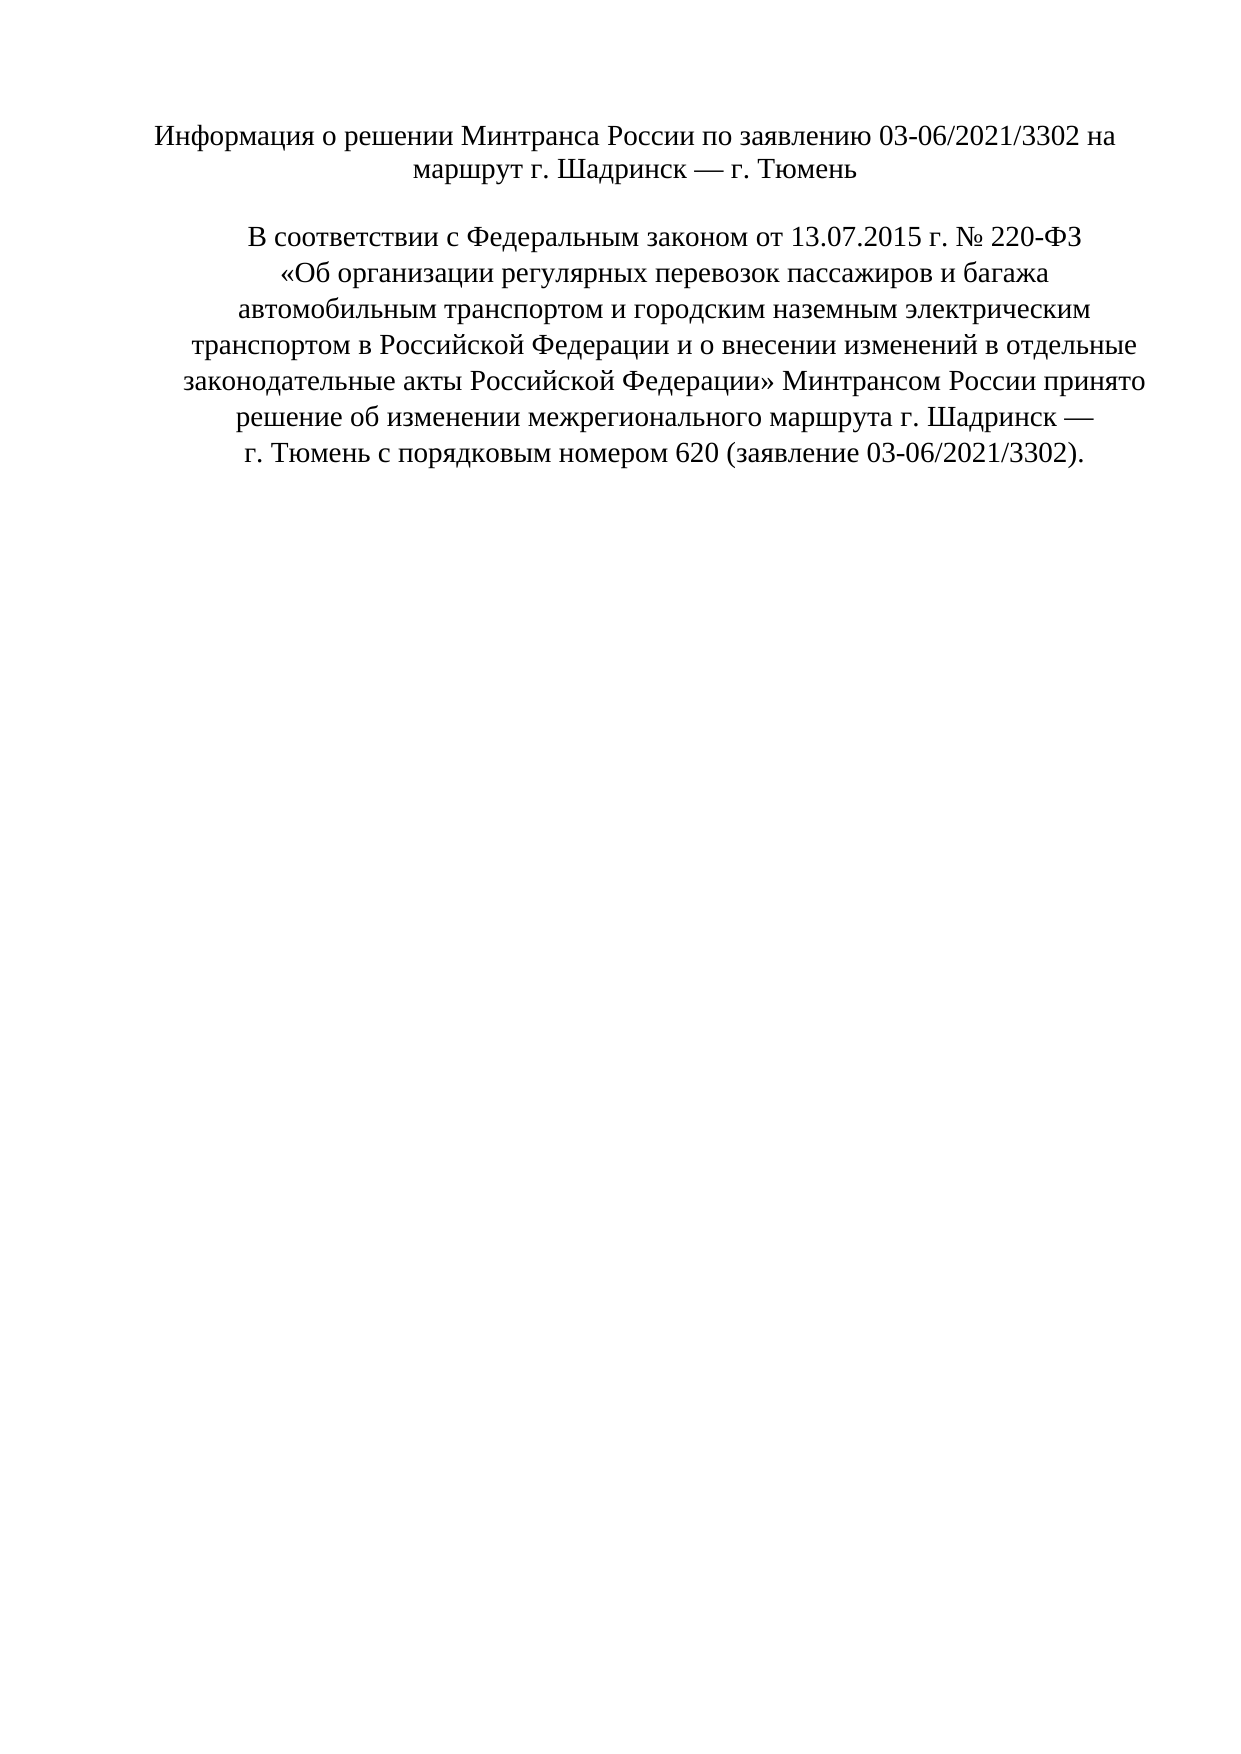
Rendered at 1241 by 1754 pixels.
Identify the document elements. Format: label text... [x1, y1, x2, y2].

text Информация о решении Минтранса России по заявлению 03-06/2021/3302 на маршрут г. Шадринск — г. Тюмень [118, 118, 1152, 185]
text В соответствии с Федеральным законом от 13.07.2015 г. № 220-ФЗ «Об организации регулярных перевозок пассажиров и багажа автомобильным транспортом и городским наземным электрическим транспортом в Российской Федерации и о внесении изменений в отдельные законодательные акты Российской Федерации» Минтрансом России принято решение об изменении межрегионального маршрута г. Шадринск — г. Тюмень с порядковым номером 620 (заявление 03-06/2021/3302). [177, 219, 1152, 469]
